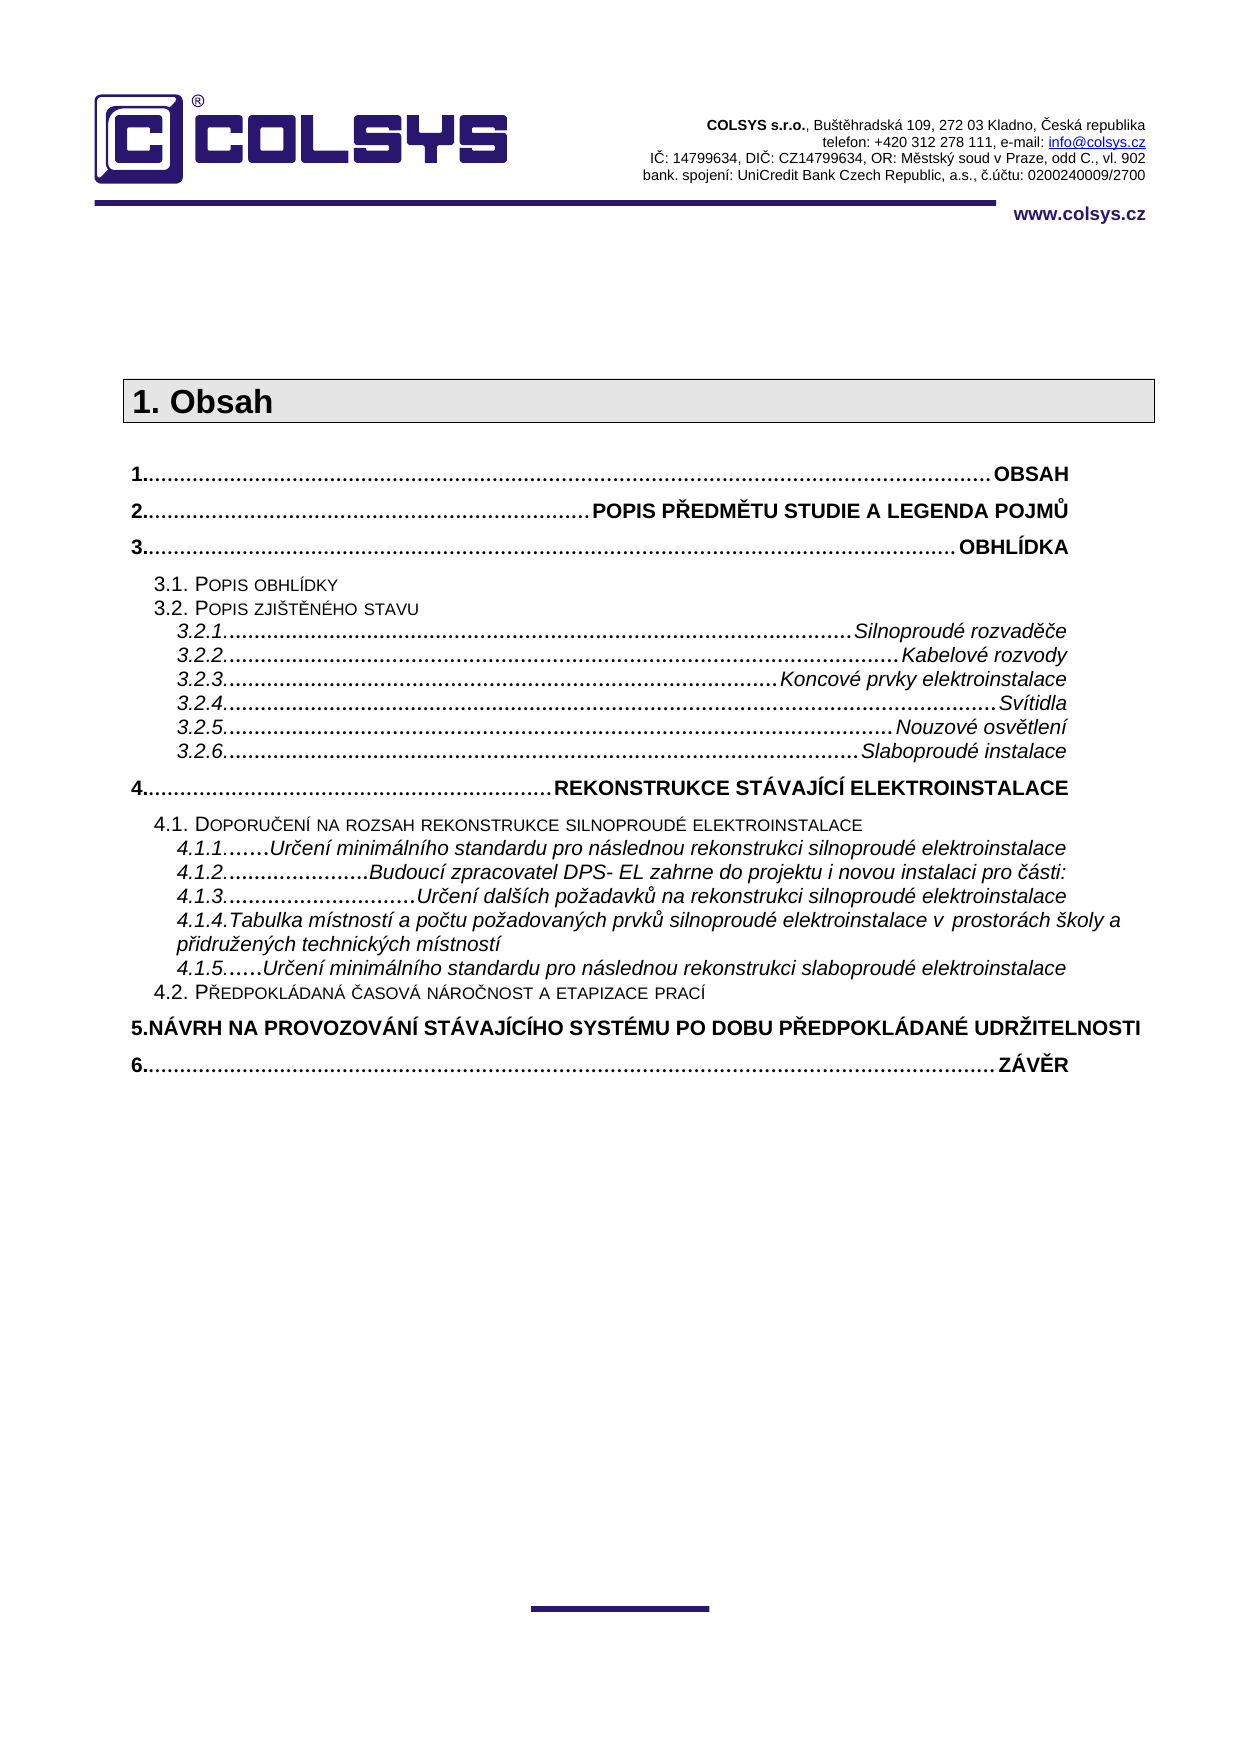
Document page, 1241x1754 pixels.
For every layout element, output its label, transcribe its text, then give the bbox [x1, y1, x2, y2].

text 3.2.1. Silnoproudé rozvaděče [177, 619, 1146, 643]
text 4.1.4. Tabulka místností a počtu požadovaných prvků silnoproudé elektroinstalace v prostorách školy a přidružených technických místností [177, 908, 1146, 956]
text 4.1.3. Určení dalších požadavků na rekonstrukci silnoproudé elektroinstalace [177, 884, 1146, 908]
text 4.1.1. Určení minimálního standardu pro následnou rekonstrukci silnoproudé elektroinstalace [177, 836, 1146, 860]
text 2. Popis předmětu studie a legenda pojmů [131, 498, 1146, 522]
text 4.1. Doporučení na rozsah rekonstrukce silnoproudé elektroinstalace [154, 812, 1146, 836]
text 4.1.5. Určení minimálního standardu pro následnou rekonstrukci slaboproudé elektroinstalace [177, 956, 1146, 980]
text 3.2.3. Koncové prvky elektroinstalace [177, 667, 1146, 691]
text 4.2. Předpokládaná časová náročnost a etapizace prací [154, 980, 1146, 1004]
text 3.2.5. Nouzové osvětlení [177, 715, 1146, 739]
text 1. Obsah [131, 462, 1146, 486]
subtitle Obsah [124, 380, 1154, 422]
text 3.2.4. Svítidla [177, 691, 1146, 715]
text 4. Rekonstrukce stávající elektroinstalace [131, 776, 1146, 799]
text 5. Návrh na provozování stávajícího systému po dobu předpokládané udržitelnosti [131, 1016, 1146, 1040]
text 3.2.2. Kabelové rozvody [177, 643, 1146, 667]
text 4.1.2. Budoucí zpracovatel DPS- EL zahrne do projektu i novou instalaci pro části: [177, 860, 1146, 884]
text 3. Obhlídka [131, 535, 1146, 559]
text 3.2. Popis zjištěného stavu [154, 595, 1146, 619]
text 3.1. Popis obhlídky [154, 571, 1146, 595]
text 3.2.6. Slaboproudé instalace [177, 739, 1146, 763]
text 6. Závěr [131, 1053, 1146, 1077]
